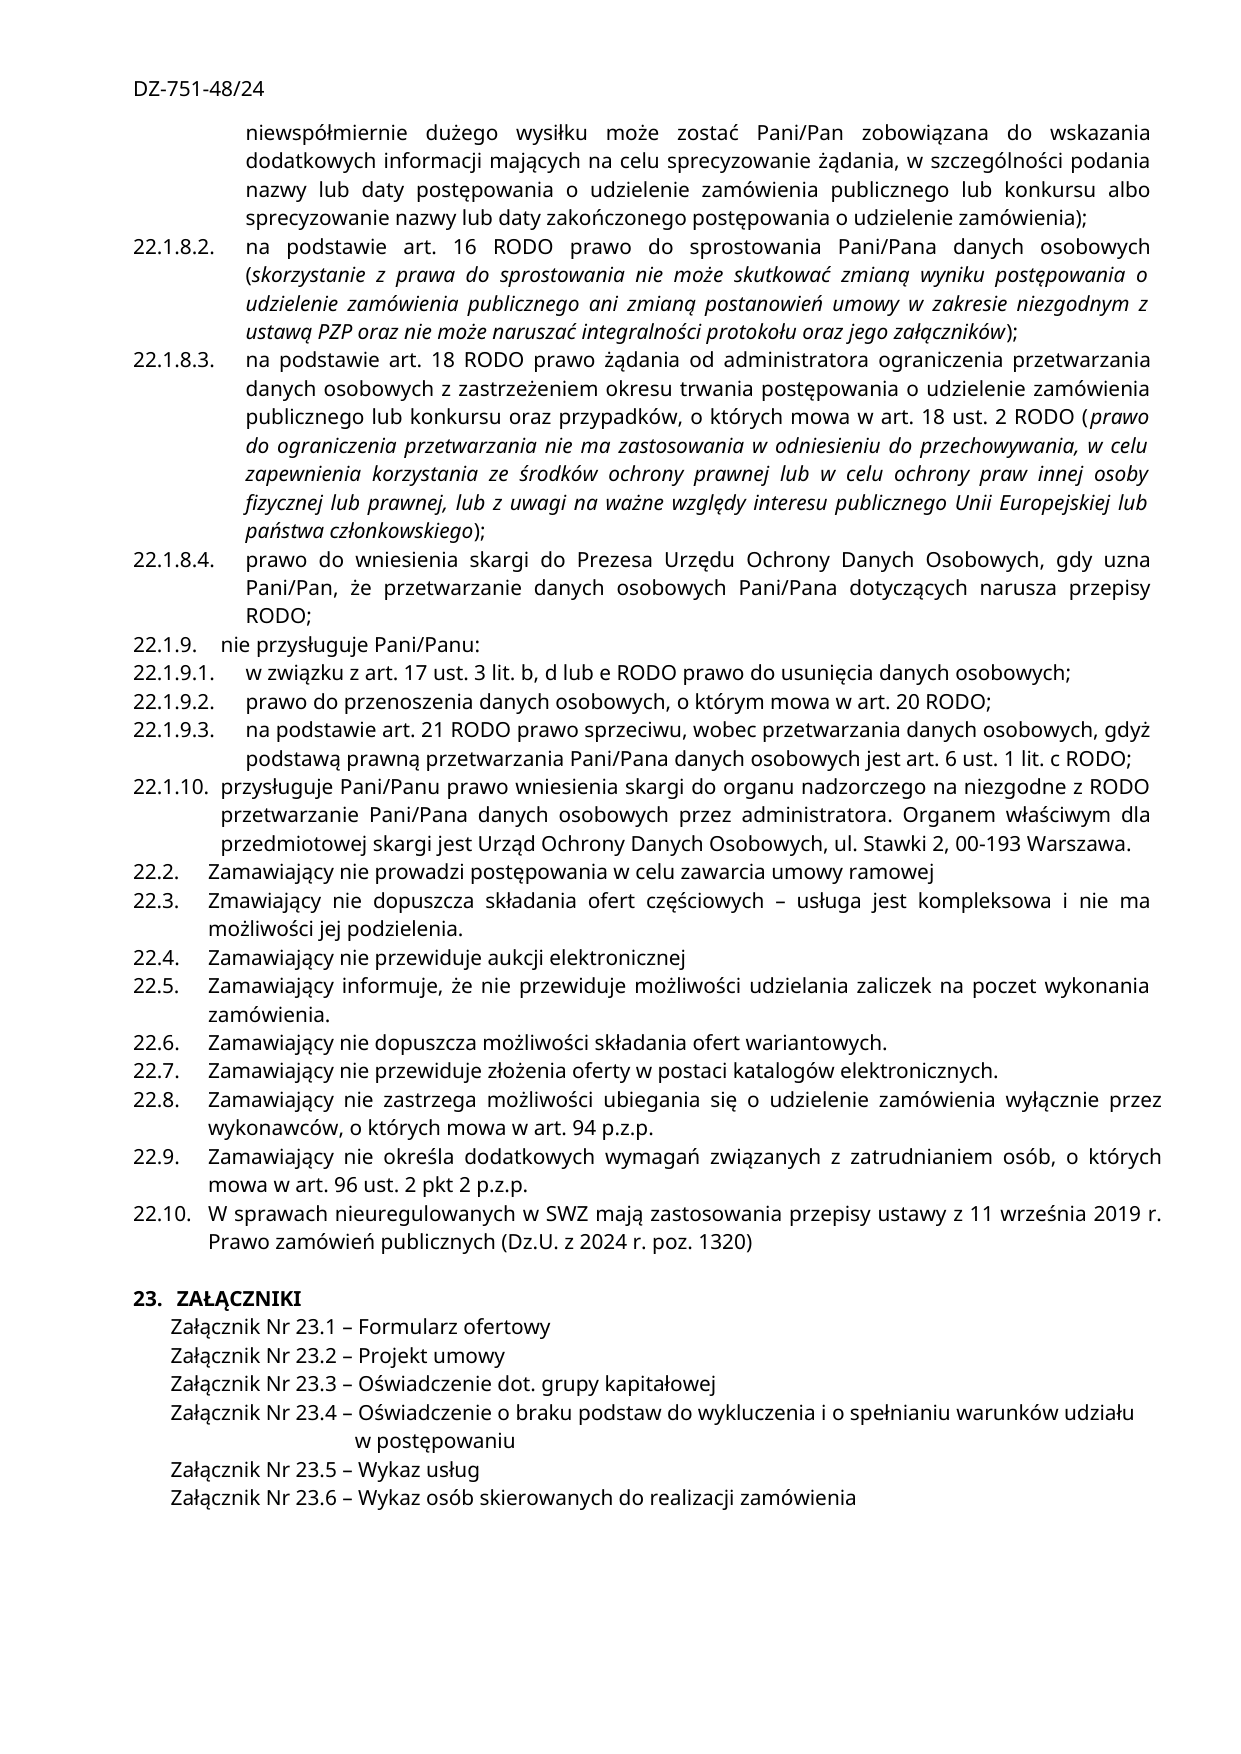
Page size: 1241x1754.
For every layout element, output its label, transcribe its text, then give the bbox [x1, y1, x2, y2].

list Zamawiający nie przewiduje złożenia oferty w postaci katalogów elektronicznych. [133, 1057, 1152, 1085]
text Załącznik Nr 23.5 – Wykaz usług [170, 1455, 1152, 1483]
list Zamawiający nie przewiduje aukcji elektronicznej [133, 943, 1152, 971]
list prawo do wniesienia skargi do Prezesa Urzędu Ochrony Danych Osobowych, gdy uzna Pani/Pan, że przetwarzanie danych osobowych Pani/Pana dotyczących narusza przepisy RODO; [133, 545, 1152, 630]
text Załącznik Nr 23.6 – Wykaz osób skierowanych do realizacji zamówienia [170, 1483, 1152, 1512]
list na podstawie art. 21 RODO prawo sprzeciwu, wobec przetwarzania danych osobowych, gdyż podstawą prawną przetwarzania Pani/Pana danych osobowych jest art. 6 ust. 1 lit. c RODO; [133, 715, 1152, 772]
list prawo do przenoszenia danych osobowych, o którym mowa w art. 20 RODO; [133, 687, 1152, 715]
list ZAŁĄCZNIKI [133, 1284, 1152, 1312]
text Załącznik Nr 23.4 – Oświadczenie o braku podstaw do wykluczenia i o spełnianiu warunków udziału w postępowaniu [170, 1398, 1152, 1455]
list Zamawiający nie zastrzega możliwości ubiegania się o udzielenie zamówienia wyłącznie przez wykonawców, o których mowa w art. 94 p.z.p. [133, 1085, 1163, 1142]
list w związku z art. 17 ust. 3 lit. b, d lub e RODO prawo do usunięcia danych osobowych; [133, 658, 1152, 687]
text Załącznik Nr 23.1 – Formularz ofertowy [170, 1312, 1152, 1341]
list W sprawach nieuregulowanych w SWZ mają zastosowania przepisy ustawy z 11 września 2019 r. Prawo zamówień publicznych (Dz.U. z 2024 r. poz. 1320) [133, 1199, 1163, 1256]
text Załącznik Nr 23.2 – Projekt umowy [170, 1341, 1152, 1369]
list Zamawiający nie określa dodatkowych wymagań związanych z zatrudnianiem osób, o których mowa w art. 96 ust. 2 pkt 2 p.z.p. [133, 1142, 1163, 1199]
text Załącznik Nr 23.3 – Oświadczenie dot. grupy kapitałowej [170, 1369, 1152, 1398]
list na podstawie art. 18 RODO prawo żądania od administratora ograniczenia przetwarzania danych osobowych z zastrzeżeniem okresu trwania postępowania o udzielenie zamówienia publicznego lub konkursu oraz przypadków, o których mowa w art. 18 ust. 2 RODO (prawo do ograniczenia przetwarzania nie ma zastosowania w odniesieniu do przechowywania, w celu zapewnienia korzystania ze środków ochrony prawnej lub w celu ochrony praw innej osoby fizycznej lub prawnej, lub z uwagi na ważne względy interesu publicznego Unii Europejskiej lub państwa członkowskiego); [133, 346, 1152, 545]
list przysługuje Pani/Panu prawo wniesienia skargi do organu nadzorczego na niezgodne z RODO przetwarzanie Pani/Pana danych osobowych przez administratora. Organem właściwym dla przedmiotowej skargi jest Urząd Ochrony Danych Osobowych, ul. Stawki 2, 00-193 Warszawa. [133, 772, 1152, 857]
list na podstawie art. 16 RODO prawo do sprostowania Pani/Pana danych osobowych (skorzystanie z prawa do sprostowania nie może skutkować zmianą wyniku postępowania o udzielenie zamówienia publicznego ani zmianą postanowień umowy w zakresie niezgodnym z ustawą PZP oraz nie może naruszać integralności protokołu oraz jego załączników); [133, 232, 1152, 346]
list Zamawiający informuje, że nie przewiduje możliwości udzielania zaliczek na poczet wykonania zamówienia. [133, 971, 1152, 1028]
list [133, 118, 1152, 232]
list Zamawiający nie dopuszcza możliwości składania ofert wariantowych. [133, 1028, 1163, 1057]
list Zamawiający nie prowadzi postępowania w celu zawarcia umowy ramowej [133, 857, 1152, 886]
list Zmawiający nie dopuszcza składania ofert częściowych – usługa jest kompleksowa i nie ma możliwości jej podzielenia. [133, 886, 1152, 943]
list nie przysługuje Pani/Panu: [133, 630, 1152, 658]
